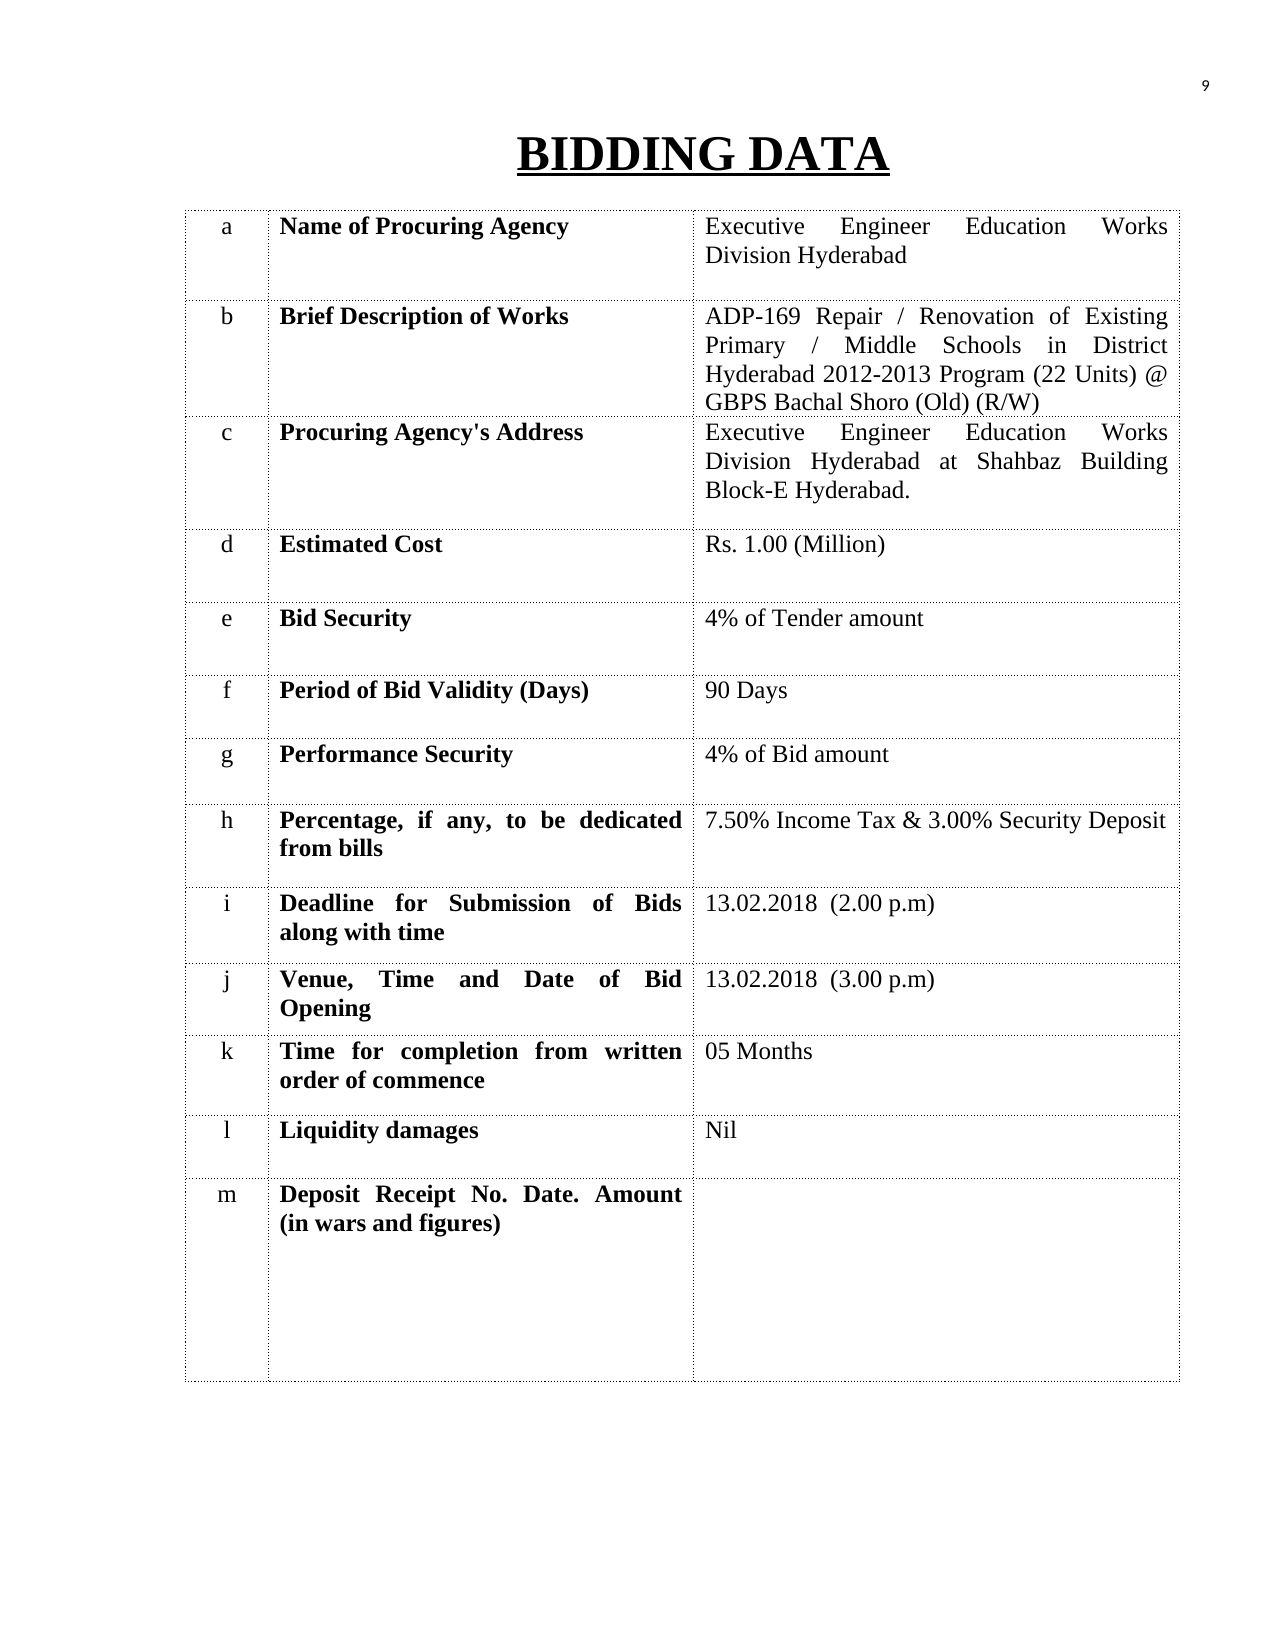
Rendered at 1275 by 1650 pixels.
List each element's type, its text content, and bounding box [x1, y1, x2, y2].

table_cell ADP-169 Repair / Renovation of Existing Primary / Middle Schools in District Hyderabad 2012-2013 Program (22 Units) @ GBPS Bachal Shoro (Old) (R/W) [694, 300, 1179, 416]
table_cell Procuring Agency's Address [268, 416, 694, 528]
table_cell [694, 1178, 1179, 1381]
table_cell Liquidity damages [268, 1115, 694, 1178]
table_cell i [186, 887, 268, 963]
table_cell e [186, 602, 268, 674]
table_cell Executive Engineer Education Works Division Hyderabad at Shahbaz Building Block-E Hyderabad. [694, 416, 1179, 528]
table_cell 90 Days [694, 675, 1179, 738]
table_header Name of Procuring Agency [268, 210, 694, 300]
table_cell Estimated Cost [268, 529, 694, 602]
table_cell 13.02.2018 (3.00 p.m) [694, 963, 1179, 1035]
table_cell j [186, 963, 268, 1035]
table_cell Deadline for Submission of Bids along with time [268, 887, 694, 963]
table_cell k [186, 1035, 268, 1114]
table_cell 13.02.2018 (2.00 p.m) [694, 887, 1179, 963]
table_cell l [186, 1115, 268, 1178]
table_cell Rs. 1.00 (Million) [694, 529, 1179, 602]
table_cell m [186, 1178, 268, 1381]
table_cell b [186, 300, 268, 416]
table_header Executive Engineer Education Works Division Hyderabad [694, 210, 1179, 300]
table_cell Brief Description of Works [268, 300, 694, 416]
table_cell d [186, 529, 268, 602]
table_cell c [186, 416, 268, 528]
table_cell 4% of Bid amount [694, 738, 1179, 804]
table_cell 7.50% Income Tax & 3.00% Security Deposit [694, 804, 1179, 887]
table_cell h [186, 804, 268, 887]
table_cell g [186, 738, 268, 804]
table_cell Venue, Time and Date of Bid Opening [268, 963, 694, 1035]
table_cell 05 Months [694, 1035, 1179, 1114]
table_cell Nil [694, 1115, 1179, 1178]
table_cell Period of Bid Validity (Days) [268, 675, 694, 738]
text BIDDING DATA [197, 123, 1209, 181]
table_cell 4% of Tender amount [694, 602, 1179, 674]
table_cell Percentage, if any, to be dedicated from bills [268, 804, 694, 887]
table_cell Performance Security [268, 738, 694, 804]
table_cell Deposit Receipt No. Date. Amount (in wars and figures) [268, 1178, 694, 1381]
table_cell f [186, 675, 268, 738]
table_cell Time for completion from written order of commence [268, 1035, 694, 1114]
table_cell Bid Security [268, 602, 694, 674]
table_header a [186, 210, 268, 300]
